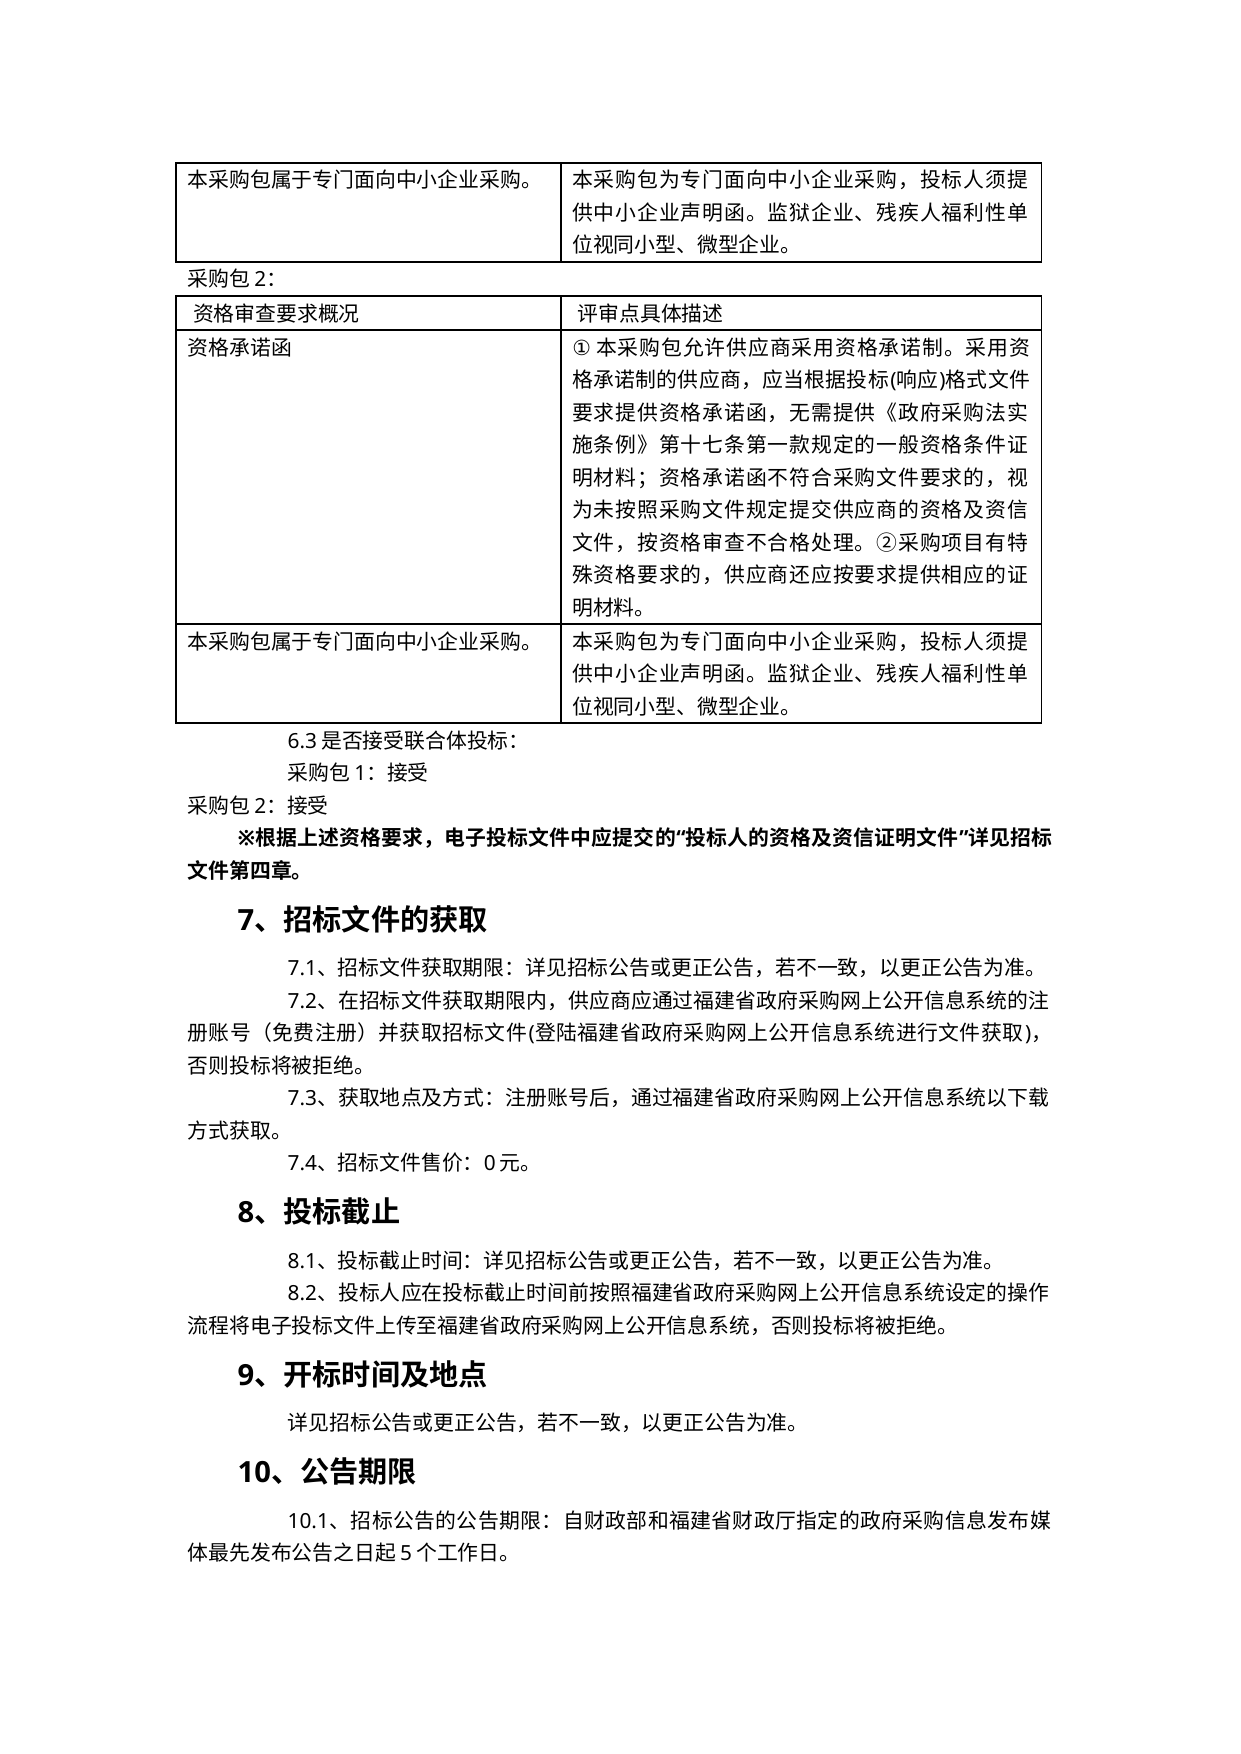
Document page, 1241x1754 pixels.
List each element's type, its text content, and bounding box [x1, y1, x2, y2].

text 8.2、投标人应在投标截止时间前按照福建省政府采购网上公开信息系统设定的操作流程将电子投标文件上传至福建省政府采购网上公开信息系统，否则投标将被拒绝。 [187, 1276, 1053, 1341]
text 采购包2： [187, 263, 1053, 295]
table_cell 资格承诺函 [177, 331, 560, 623]
table_header 资格审查要求概况 [177, 297, 560, 329]
text 7、招标文件的获取 [187, 886, 1053, 951]
text 10.1、招标公告的公告期限：自财政部和福建省财政厅指定的政府采购信息发布媒体最先发布公告之日起5个工作日。 [187, 1504, 1053, 1569]
text 详见招标公告或更正公告，若不一致，以更正公告为准。 [187, 1406, 1053, 1439]
table_cell 本采购包属于专门面向中小企业采购。 [177, 164, 560, 261]
text 6.3是否接受联合体投标： [187, 724, 1053, 756]
text 7.2、在招标文件获取期限内，供应商应通过福建省政府采购网上公开信息系统的注册账号（免费注册）并获取招标文件(登陆福建省政府采购网上公开信息系统进行文件获取)，否则投标将被拒绝。 [187, 984, 1053, 1081]
table_cell 本采购包属于专门面向中小企业采购。 [177, 625, 560, 722]
text ※根据上述资格要求，电子投标文件中应提交的“投标人的资格及资信证明文件”详见招标文件第四章。 [187, 821, 1053, 886]
text 8.1、投标截止时间：详见招标公告或更正公告，若不一致，以更正公告为准。 [187, 1244, 1053, 1276]
text 7.3、获取地点及方式：注册账号后，通过福建省政府采购网上公开信息系统以下载方式获取。 [187, 1081, 1053, 1146]
table_cell 本采购包为专门面向中小企业采购，投标人须提供中小企业声明函。监狱企业、残疾人福利性单位视同小型、微型企业。 [562, 164, 1041, 261]
text 9、开标时间及地点 [187, 1341, 1053, 1406]
text 7.1、招标文件获取期限：详见招标公告或更正公告，若不一致，以更正公告为准。 [187, 951, 1053, 984]
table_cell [562, 331, 1041, 623]
table_header 评审点具体描述 [562, 297, 1041, 329]
text 采购包1：接受 [187, 756, 1053, 789]
text 8、投标截止 [187, 1179, 1053, 1244]
table_cell 本采购包为专门面向中小企业采购，投标人须提供中小企业声明函。监狱企业、残疾人福利性单位视同小型、微型企业。 [562, 625, 1041, 722]
text 采购包2：接受 [187, 789, 1053, 821]
text 10、公告期限 [187, 1439, 1053, 1504]
text 7.4、招标文件售价：0元。 [187, 1146, 1053, 1179]
